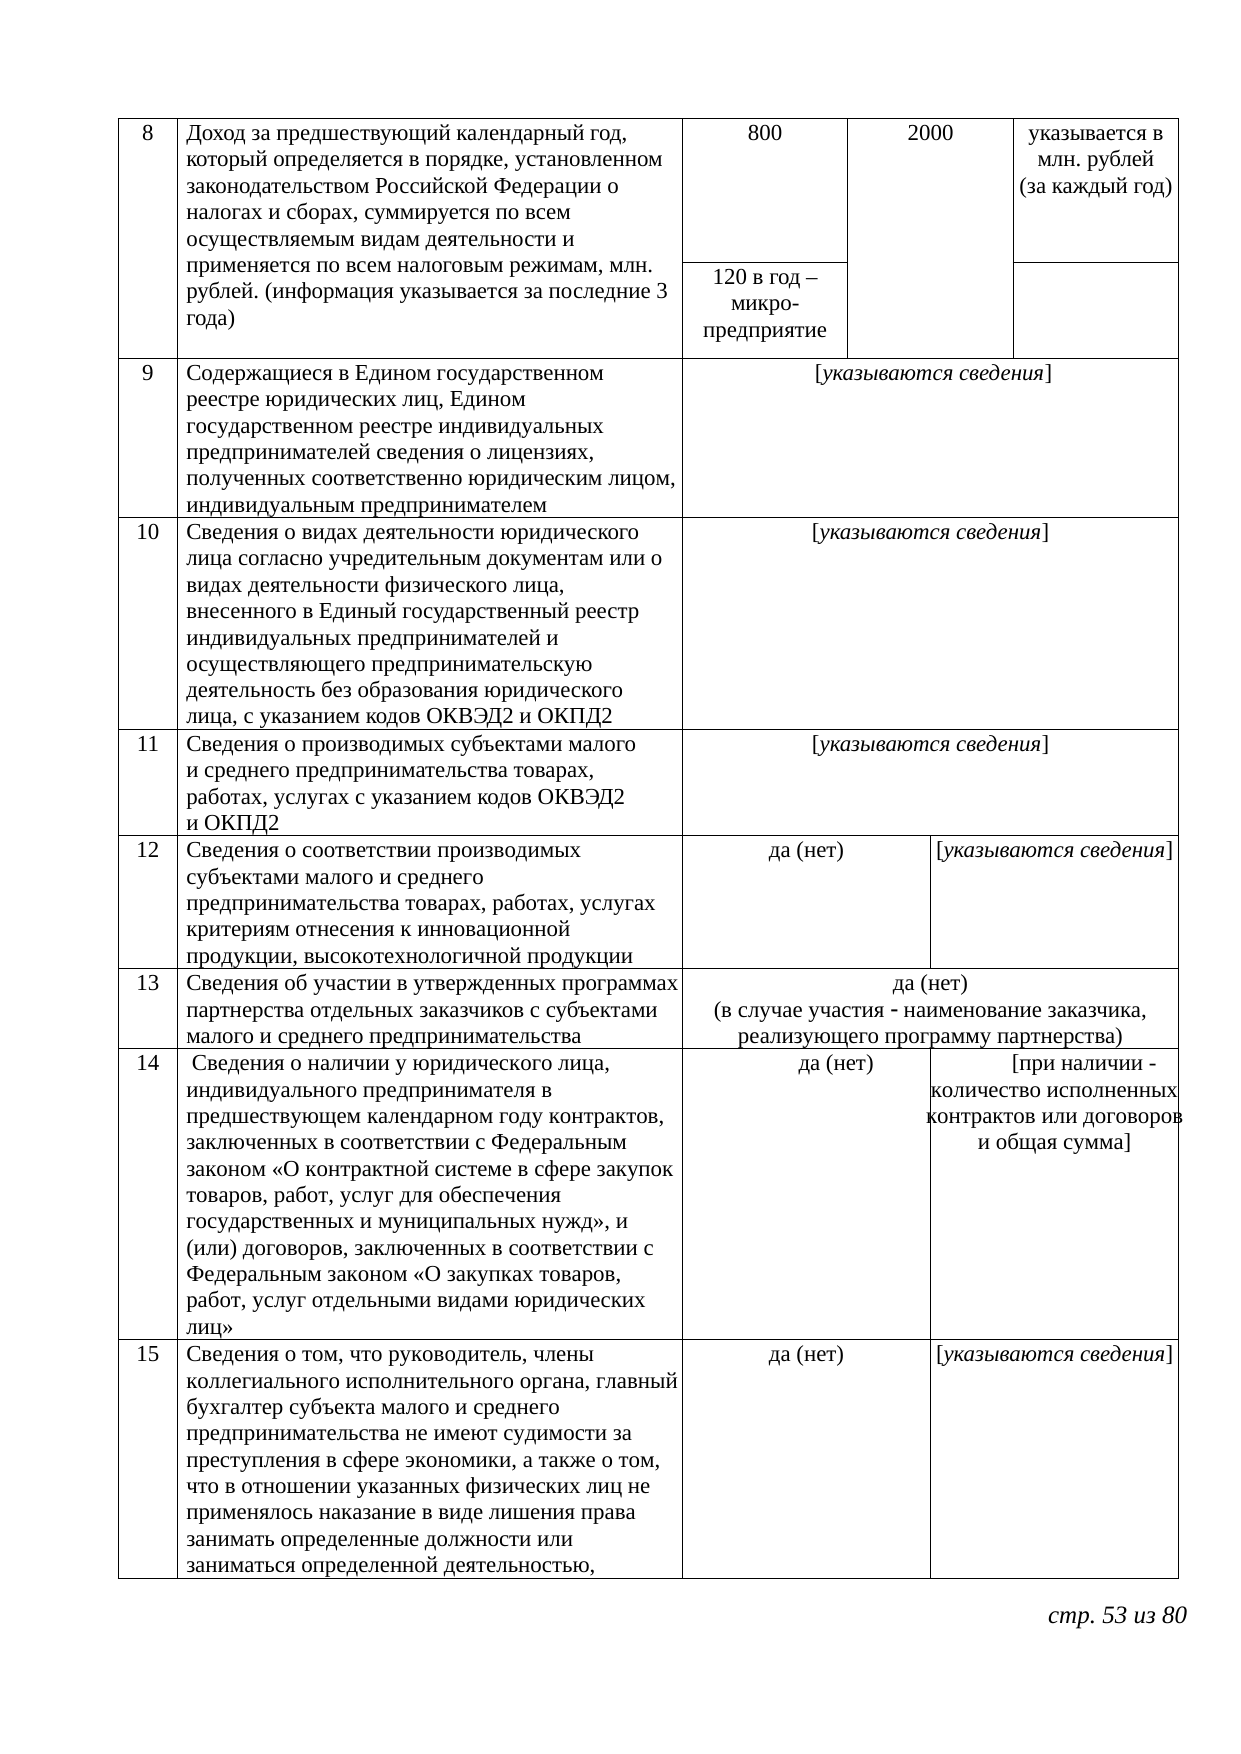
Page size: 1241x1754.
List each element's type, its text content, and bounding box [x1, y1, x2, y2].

table_cell [указываются сведения] [683, 518, 1178, 729]
table_cell 800 [683, 119, 847, 262]
table_cell 120 в год – микропредприятие [683, 263, 847, 358]
table_cell да (нет) [683, 1049, 930, 1339]
table_cell Сведения о производимых субъектами малого и среднего предпринимательства товарах, работах, услугах с указанием кодов ОКВЭД2 и ОКПД2 [178, 730, 682, 835]
table_cell 9 [119, 359, 177, 517]
table_cell [1014, 263, 1178, 358]
table_cell 8 [119, 119, 177, 358]
table_cell 14 [119, 1049, 177, 1339]
table_cell [при наличии - количество исполненных контрактов или договоров и общая сумма] [931, 1049, 1178, 1339]
table_cell [указываются сведения] [683, 730, 1178, 835]
table_cell 13 [119, 969, 177, 1048]
table_cell [указываются сведения] [931, 836, 1178, 968]
table_cell 15 [119, 1340, 177, 1577]
table_cell да (нет) (в случае участия наименование заказчика, реализующего программу партнерства) [683, 969, 1178, 1048]
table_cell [178, 1340, 682, 1577]
table_cell да (нет) [683, 836, 930, 968]
table_cell указывается в млн. рублей (за каждый год) [1014, 119, 1178, 262]
table_cell 2000 [848, 119, 1013, 358]
table_cell 11 [119, 730, 177, 835]
table_cell Сведения о соответствии производимых субъектами малого и среднего предпринимательства товарах, работах, услугах критериям отнесения к инновационной продукции, высокотехнологичной продукции [178, 836, 682, 968]
table_cell Доход за предшествующий календарный год, который определяется в порядке, установленном законодательством Российской Федерации о налогах и сборах, суммируется по всем осуществляемым видам деятельности и применяется по всем налоговым режимам, млн. рублей. (информация указывается за последние 3 года) [178, 119, 682, 358]
table_cell Содержащиеся в Едином государственном реестре юридических лиц, Едином государственном реестре индивидуальных предпринимателей сведения о лицензиях, полученных соответственно юридическим лицом, индивидуальным предпринимателем [178, 359, 682, 517]
table_cell Сведения о наличии у юридического лица, индивидуального предпринимателя в предшествующем календарном году контрактов, заключенных в соответствии с Федеральным законом «О контрактной системе в сфере закупок товаров, работ, услуг для обеспечения государственных и муниципальных нужд», и (или) договоров, заключенных в соответствии с Федеральным законом «О закупках товаров, работ, услуг отдельными видами юридических лиц» [178, 1049, 682, 1339]
table_cell да (нет) [683, 1340, 930, 1577]
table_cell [931, 1340, 1178, 1577]
table_cell Сведения о видах деятельности юридического лица согласно учредительным документам или о видах деятельности физического лица, внесенного в Единый государственный реестр индивидуальных предпринимателей и осуществляющего предпринимательскую деятельность без образования юридического лица, с указанием кодов ОКВЭД2 и ОКПД2 [178, 518, 682, 729]
table_cell Сведения об участии в утвержденных программах партнерства отдельных заказчиков с субъектами малого и среднего предпринимательства [178, 969, 682, 1048]
table_cell 12 [119, 836, 177, 968]
table_cell 10 [119, 518, 177, 729]
table_cell [указываются сведения] [683, 359, 1178, 517]
